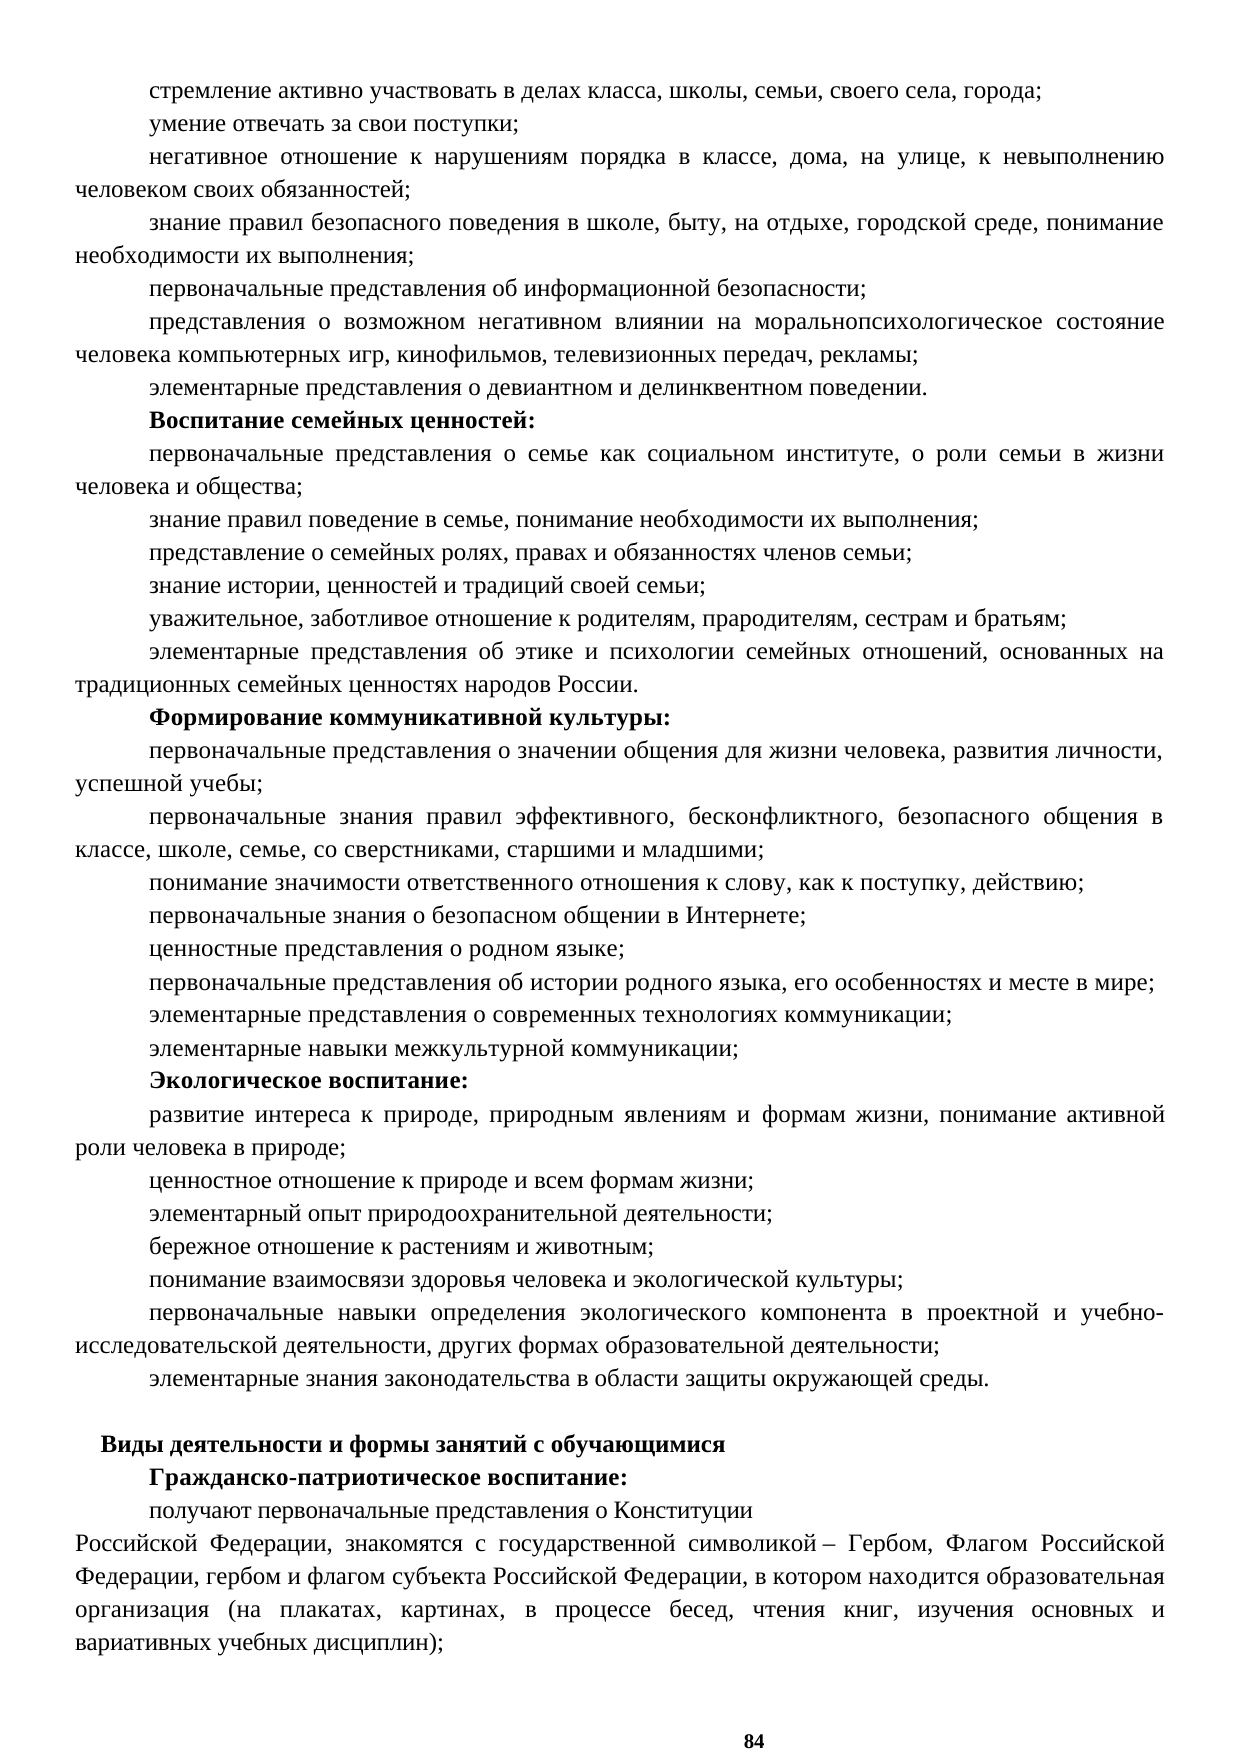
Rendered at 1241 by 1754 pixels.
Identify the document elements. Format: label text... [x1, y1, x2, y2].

text развитие интереса к природе, природным явлениям и формам жизни, понимание активной роли человека в природе; [75, 1099, 1165, 1160]
text понимание значимости ответственного отношения к слову, как к поступку, действию; [75, 867, 1165, 896]
text элементарные представления о девиантном и делинквентном поведении. [75, 372, 1165, 401]
text Экологическое воспитание: [75, 1066, 1165, 1094]
text элементарный опыт природоохранительной деятельности; [75, 1198, 1165, 1226]
text Виды деятельности и формы занятий с обучающимися [75, 1429, 1165, 1458]
text знание истории, ценностей и традиций своей семьи; [75, 570, 1165, 599]
text знание правил поведение в семье, понимание необходимости их выполнения; [75, 504, 1165, 533]
text представление о семейных ролях, правах и обязанностях членов семьи; [75, 537, 1165, 566]
text знание правил безопасного поведения в школе, быту, на отдыхе, городской среде, понимание необходимости их выполнения; [75, 207, 1165, 269]
text первоначальные знания о безопасном общении в Интернете; [75, 901, 1165, 929]
text негативное отношение к нарушениям порядка в классе, дома, на улице, к невыполнению человеком своих обязанностей; [75, 141, 1165, 203]
text понимание взаимосвязи здоровья человека и экологической культуры; [75, 1264, 1165, 1292]
text первоначальные представления об истории родного языка, его особенностях и месте в мире; [75, 967, 1165, 995]
text получают первоначальные представления о Конституции Российской Федерации, знакомятся с государственной символикой – Гербом, Флагом Российской Федерации, гербом и флагом субъекта Российской Федерации, в котором находится образовательная организация (на плакатах, картинах, в процессе бесед, чтения книг, изучения основных и вариативных учебных дисциплин); [75, 1495, 1165, 1656]
text стремление активно участвовать в делах класса, школы, семьи, своего села, города; [75, 75, 1165, 104]
text элементарные навыки межкультурной коммуникации; [75, 1033, 1165, 1061]
text первоначальные представления о семье как социальном институте, о роли семьи в жизни человека и общества; [75, 438, 1165, 500]
text Гражданско-патриотическое воспитание: [75, 1462, 1165, 1491]
text первоначальные навыки определения экологического компонента в проектной и учебно-исследовательской деятельности, других формах образовательной деятельности; [75, 1297, 1165, 1358]
text элементарные знания законодательства в области защиты окружающей среды. [75, 1363, 1165, 1392]
text Воспитание семейных ценностей: [75, 405, 1165, 434]
text элементарные представления о современных технологиях коммуникации; [75, 999, 1165, 1028]
text ценностное отношение к природе и всем формам жизни; [75, 1165, 1165, 1193]
text первоначальные представления о значении общения для жизни человека, развития личности, успешной учебы; [75, 735, 1165, 797]
text уважительное, заботливое отношение к родителям, прародителям, сестрам и братьям; [75, 603, 1165, 632]
text Формирование коммуникативной культуры: [75, 702, 1165, 731]
text умение отвечать за свои поступки; [75, 108, 1165, 137]
text первоначальные представления об информационной безопасности; [75, 273, 1165, 302]
text ценностные представления о родном языке; [75, 933, 1165, 962]
text бережное отношение к растениям и животным; [75, 1231, 1165, 1259]
text представления о возможном негативном влиянии на морально­психологическое состояние человека компьютерных игр, кинофильмов, телевизионных передач, рекламы; [75, 306, 1165, 368]
text элементарные представления об этике и психологии семейных отношений, основанных на традиционных семейных ценностях народов России. [75, 636, 1165, 698]
text первоначальные знания правил эффективного, бесконфликтного, безопасного общения в классе, школе, семье, со сверстниками, старшими и младшими; [75, 801, 1165, 863]
